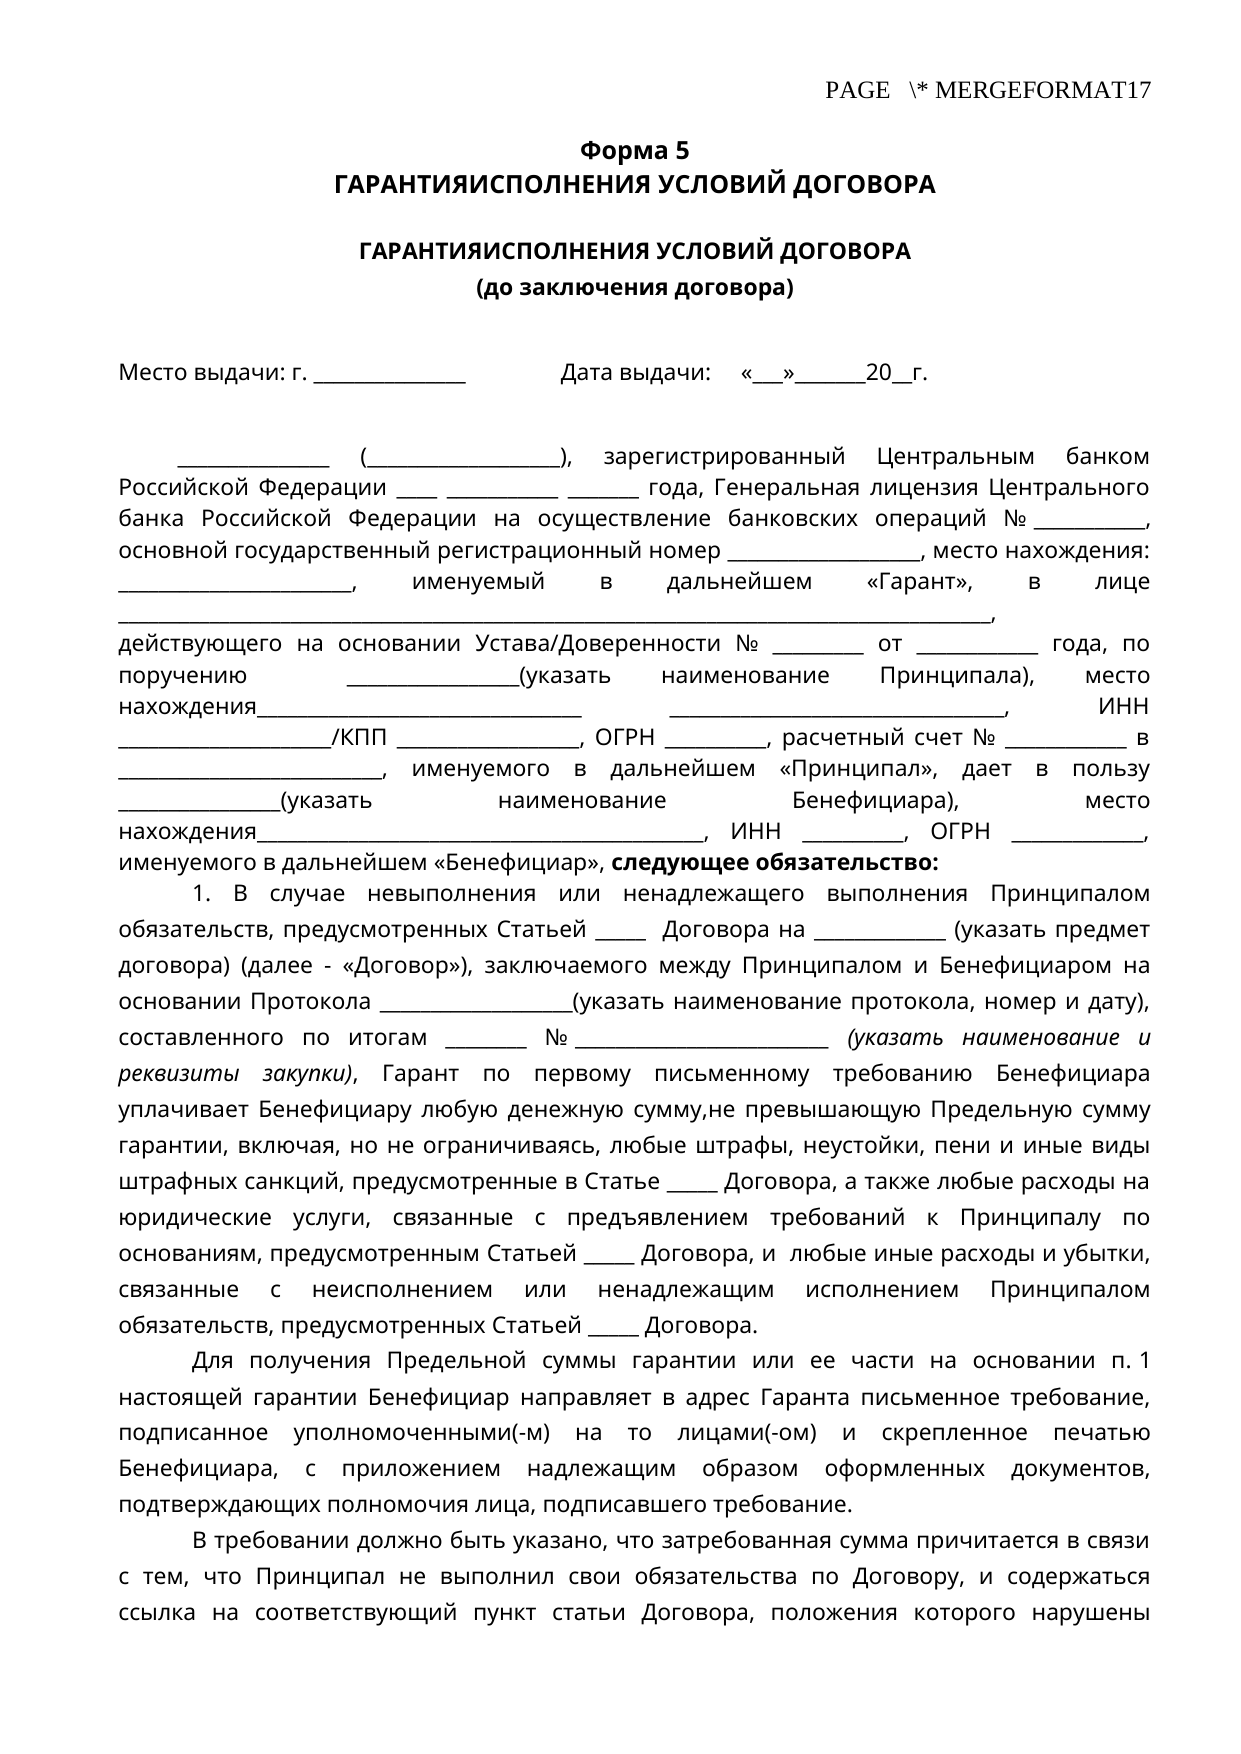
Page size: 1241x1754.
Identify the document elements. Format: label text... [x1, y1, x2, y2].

text Для получения Предельной суммы гарантии или ее части на основании п. 1 настоящей гарантии Бенефициар направляет в адрес Гаранта письменное требование, подписанное уполномоченными(-м) на то лицами(-ом) и скрепленное печатью Бенефициара, с приложением надлежащим образом оформленных документов, подтверждающих полномочия лица, подписавшего требование. [118, 1344, 1152, 1519]
text Форма 5 [118, 133, 1152, 167]
text ГАРАНТИЯИСПОЛНЕНИЯ УСЛОВИЙ ДОГОВОРА [118, 235, 1152, 266]
text Место выдачи: г. _______________ Дата выдачи: «___»_______20__г. [118, 355, 1152, 387]
text _______________ (___________________), зарегистрированный Центральным банком Российской Федерации ____ ___________ _______ года, Генеральная лицензия Центрального банка Российской Федерации на осуществление банковских операций № ___________, основной государственный регистрационный номер ___________________, место нахождения: _______________________, именуемый в дальнейшем «Гарант», в лице ______________________________________________________________________________________, действующего на основании Устава/Доверенности № _________ от ____________ года, по поручению _________________(указать наименование Принципала), место нахождения________________________________ _________________________________, ИНН _____________________/КПП __________________, ОГРН __________, расчетный счет № ____________ в __________________________, именуемого в дальнейшем «Принципал», дает в пользу ________________(указать наименование Бенефициара), место нахождения____________________________________________, ИНН __________, ОГРН _____________, именуемого в дальнейшем «Бенефициар», следующее обязательство: [118, 440, 1152, 877]
text 1. В случае невыполнения или ненадлежащего выполнения Принципалом обязательств, предусмотренных Статьей _____ Договора на _____________ (указать предмет договора) (далее - «Договор»), заключаемого между Принципалом и Бенефициаром на основании Протокола ___________________(указать наименование протокола, номер и дату), составленного по итогам ________ № _________________________ (указать наименование и реквизиты закупки), Гарант по первому письменному требованию Бенефициара уплачивает Бенефициару любую денежную сумму,не превышающую Предельную сумму гарантии, включая, но не ограничиваясь, любые штрафы, неустойки, пени и иные виды штрафных санкций, предусмотренные в Статье _____ Договора, а также любые расходы на юридические услуги, связанные с предъявлением требований к Принципалу по основаниям, предусмотренным Статьей _____ Договора, и любые иные расходы и убытки, связанные с неисполнением или ненадлежащим исполнением Принципалом обязательств, предусмотренных Статьей _____ Договора. [118, 877, 1152, 1340]
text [118, 1524, 1152, 1627]
text (до заключения договора) [118, 271, 1152, 302]
text ГАРАНТИЯИСПОЛНЕНИЯ УСЛОВИЙ ДОГОВОРА [118, 167, 1152, 201]
